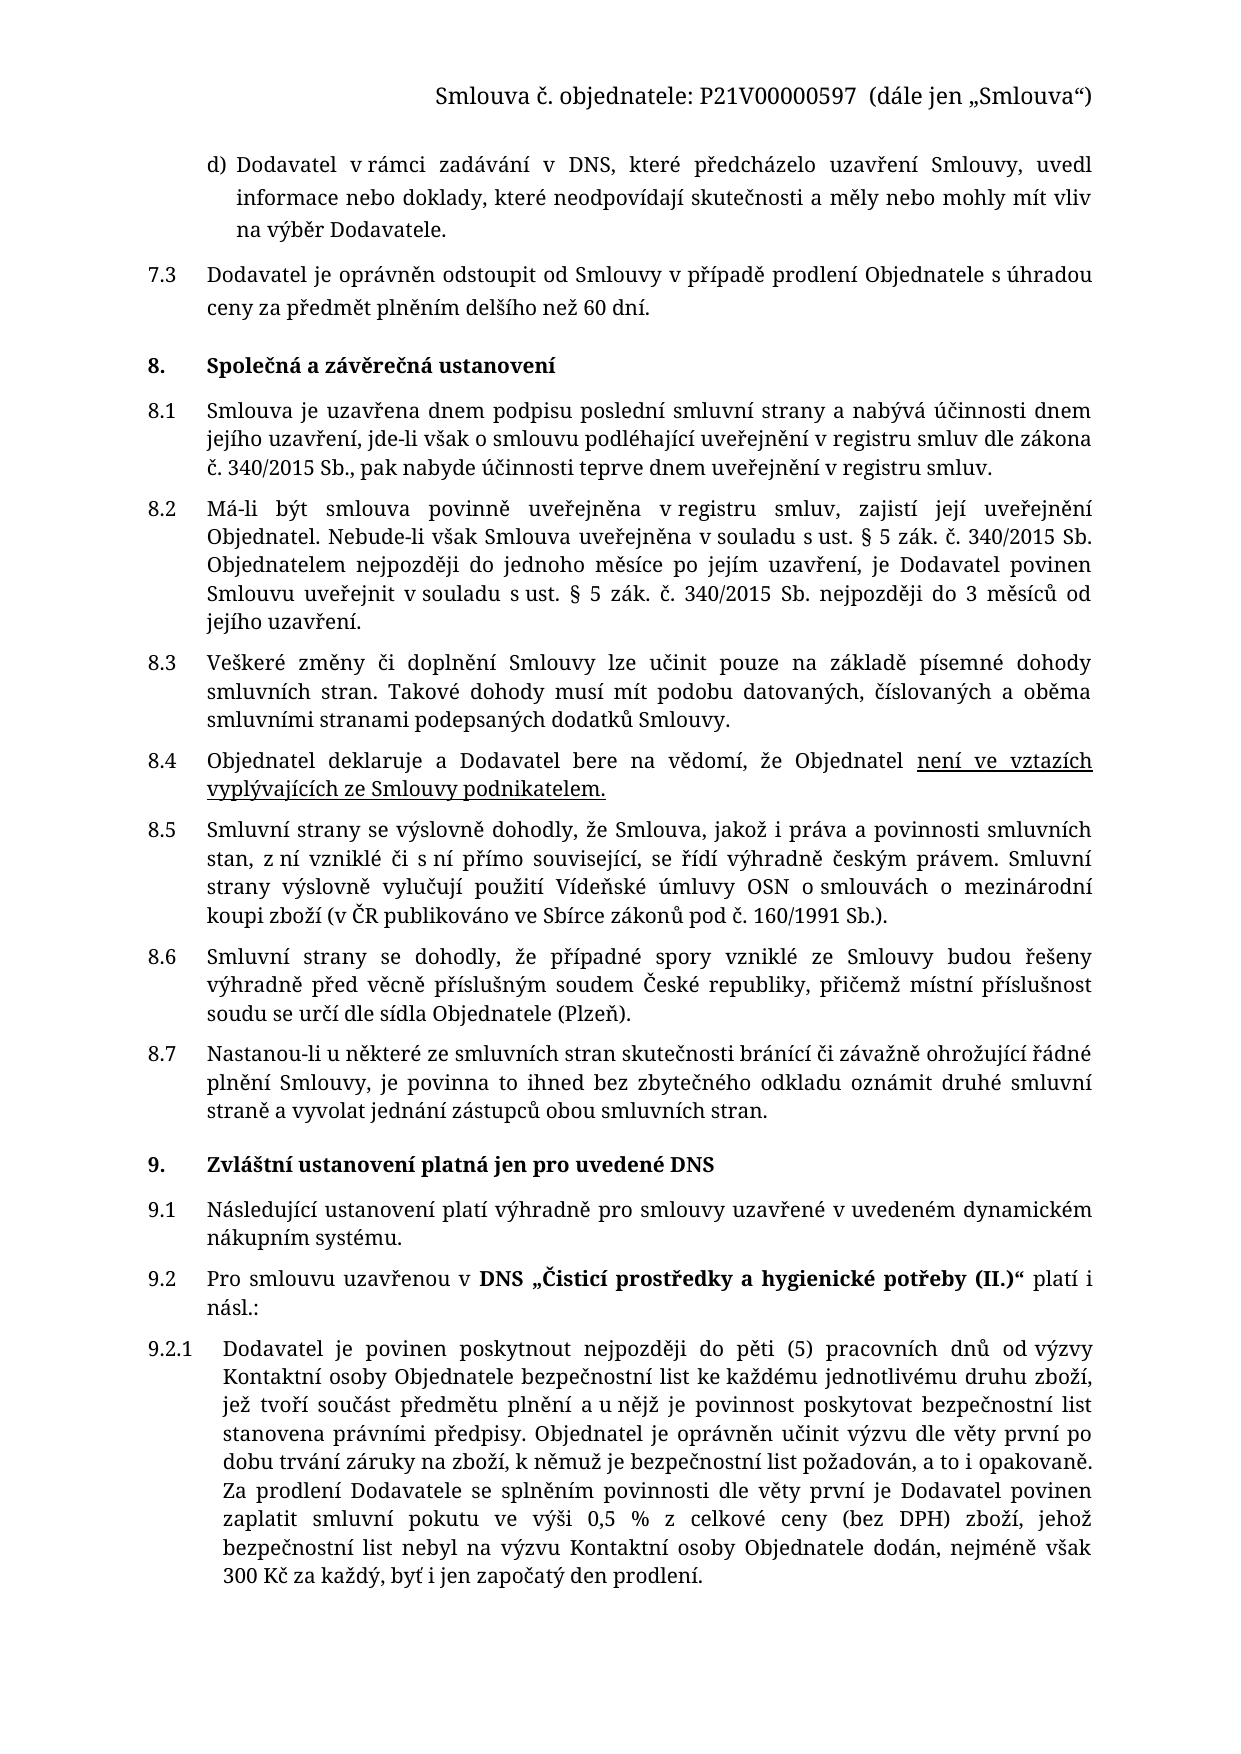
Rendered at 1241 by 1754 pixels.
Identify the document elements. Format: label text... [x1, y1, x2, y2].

list Zvláštní ustanovení platná jen pro uvedené DNS [148, 1150, 1093, 1178]
list Smluvní strany se výslovně dohodly, že Smlouva, jakož i práva a povinnosti smluvních stan, z ní vzniklé či s ní přímo související, se řídí výhradně českým právem. Smluvní strany výslovně vylučují použití Vídeňské úmluvy OSN o smlouvách o mezinárodní koupi zboží (v ČR publikováno ve Sbírce zákonů pod č. 160/1991 Sb.). [148, 816, 1093, 929]
list Nastanou-li u některé ze smluvních stran skutečnosti bránící či závažně ohrožující řádné plnění Smlouvy, je povinna to ihned bez zbytečného odkladu oznámit druhé smluvní straně a vyvolat jednání zástupců obou smluvních stran. [148, 1039, 1093, 1125]
list Smluvní strany se dohodly, že případné spory vzniklé ze Smlouvy budou řešeny výhradně před věcně příslušným soudem České republiky, přičemž místní příslušnost soudu se určí dle sídla Objednatele (Plzeň). [148, 942, 1093, 1027]
list Pro smlouvu uzavřenou v DNS „Čisticí prostředky a hygienické potřeby (II.)“ platí i násl.: [148, 1264, 1093, 1321]
list Má-li být smlouva povinně uveřejněna v registru smluv, zajistí její uveřejnění Objednatel. Nebude-li však Smlouva uveřejněna v souladu s ust. § 5 zák. č. 340/2015 Sb. Objednatelem nejpozději do jednoho měsíce po jejím uzavření, je Dodavatel povinen Smlouvu uveřejnit v souladu s ust. § 5 zák. č. 340/2015 Sb. nejpozději do 3 měsíců od jejího uzavření. [148, 494, 1093, 636]
list Objednatel deklaruje a Dodavatel bere na vědomí, že Objednatel není ve vztazích vyplývajících ze Smlouvy podnikatelem. [148, 746, 1093, 803]
list Dodavatel v rámci zadávání v DNS, které předcházelo uzavření Smlouvy, uvedl informace nebo doklady, které neodpovídají skutečnosti a měly nebo mohly mít vliv na výběr Dodavatele. [207, 150, 1093, 244]
list Společná a závěrečná ustanovení [148, 351, 1093, 379]
list Dodavatel je oprávněn odstoupit od Smlouvy v případě prodlení Objednatele s úhradou ceny za předmět plněním delšího než 60 dní. [148, 261, 1093, 322]
list Dodavatel je povinen poskytnout nejpozději do pěti (5) pracovních dnů od výzvy Kontaktní osoby Objednatele bezpečnostní list ke každému jednotlivému druhu zboží, jež tvoří součást předmětu plnění a u nějž je povinnost poskytovat bezpečnostní list stanovena právními předpisy. Objednatel je oprávněn učinit výzvu dle věty první po dobu trvání záruky na zboží, k němuž je bezpečnostní list požadován, a to i opakovaně. Za prodlení Dodavatele se splněním povinnosti dle věty první je Dodavatel povinen zaplatit smluvní pokutu ve výši 0,5 % z celkové ceny (bez DPH) zboží, jehož bezpečnostní list nebyl na výzvu Kontaktní osoby Objednatele dodán, nejméně však 300 Kč za každý, byť i jen započatý den prodlení. [148, 1334, 1093, 1590]
list Následující ustanovení platí výhradně pro smlouvy uzavřené v uvedeném dynamickém nákupním systému. [148, 1195, 1093, 1252]
list Veškeré změny či doplnění Smlouvy lze učinit pouze na základě písemné dohody smluvních stran. Takové dohody musí mít podobu datovaných, číslovaných a oběma smluvními stranami podepsaných dodatků Smlouvy. [148, 648, 1093, 734]
list Smlouva je uzavřena dnem podpisu poslední smluvní strany a nabývá účinnosti dnem jejího uzavření, jde-li však o smlouvu podléhající uveřejnění v registru smluv dle zákona č. 340/2015 Sb., pak nabyde účinnosti teprve dnem uveřejnění v registru smluv. [148, 396, 1093, 481]
